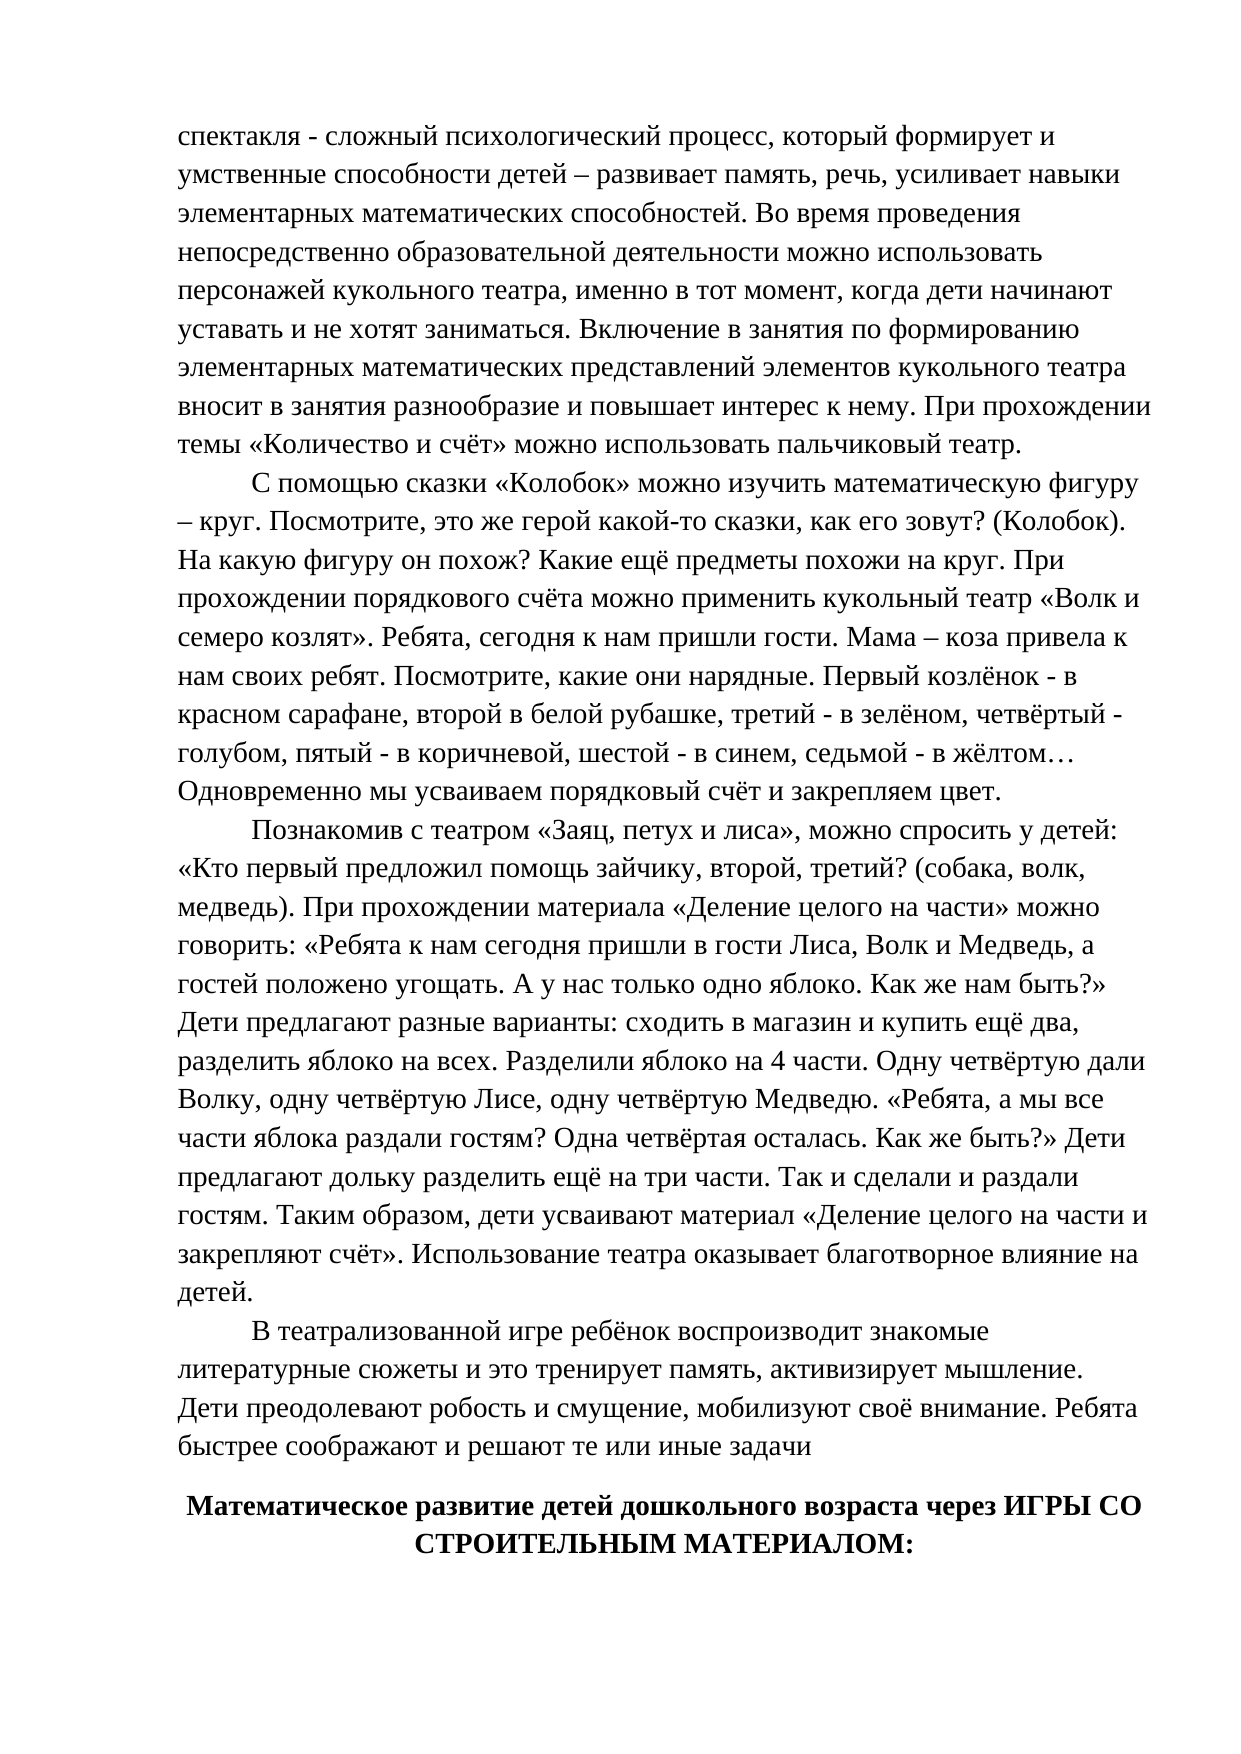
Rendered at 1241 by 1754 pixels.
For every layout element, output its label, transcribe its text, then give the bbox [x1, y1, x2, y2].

text Математическое развитие детей дошкольного возраста через ИГРЫ СО СТРОИТЕЛЬНЫМ МАТЕРИАЛОМ: [177, 1488, 1152, 1560]
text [177, 118, 1152, 1462]
